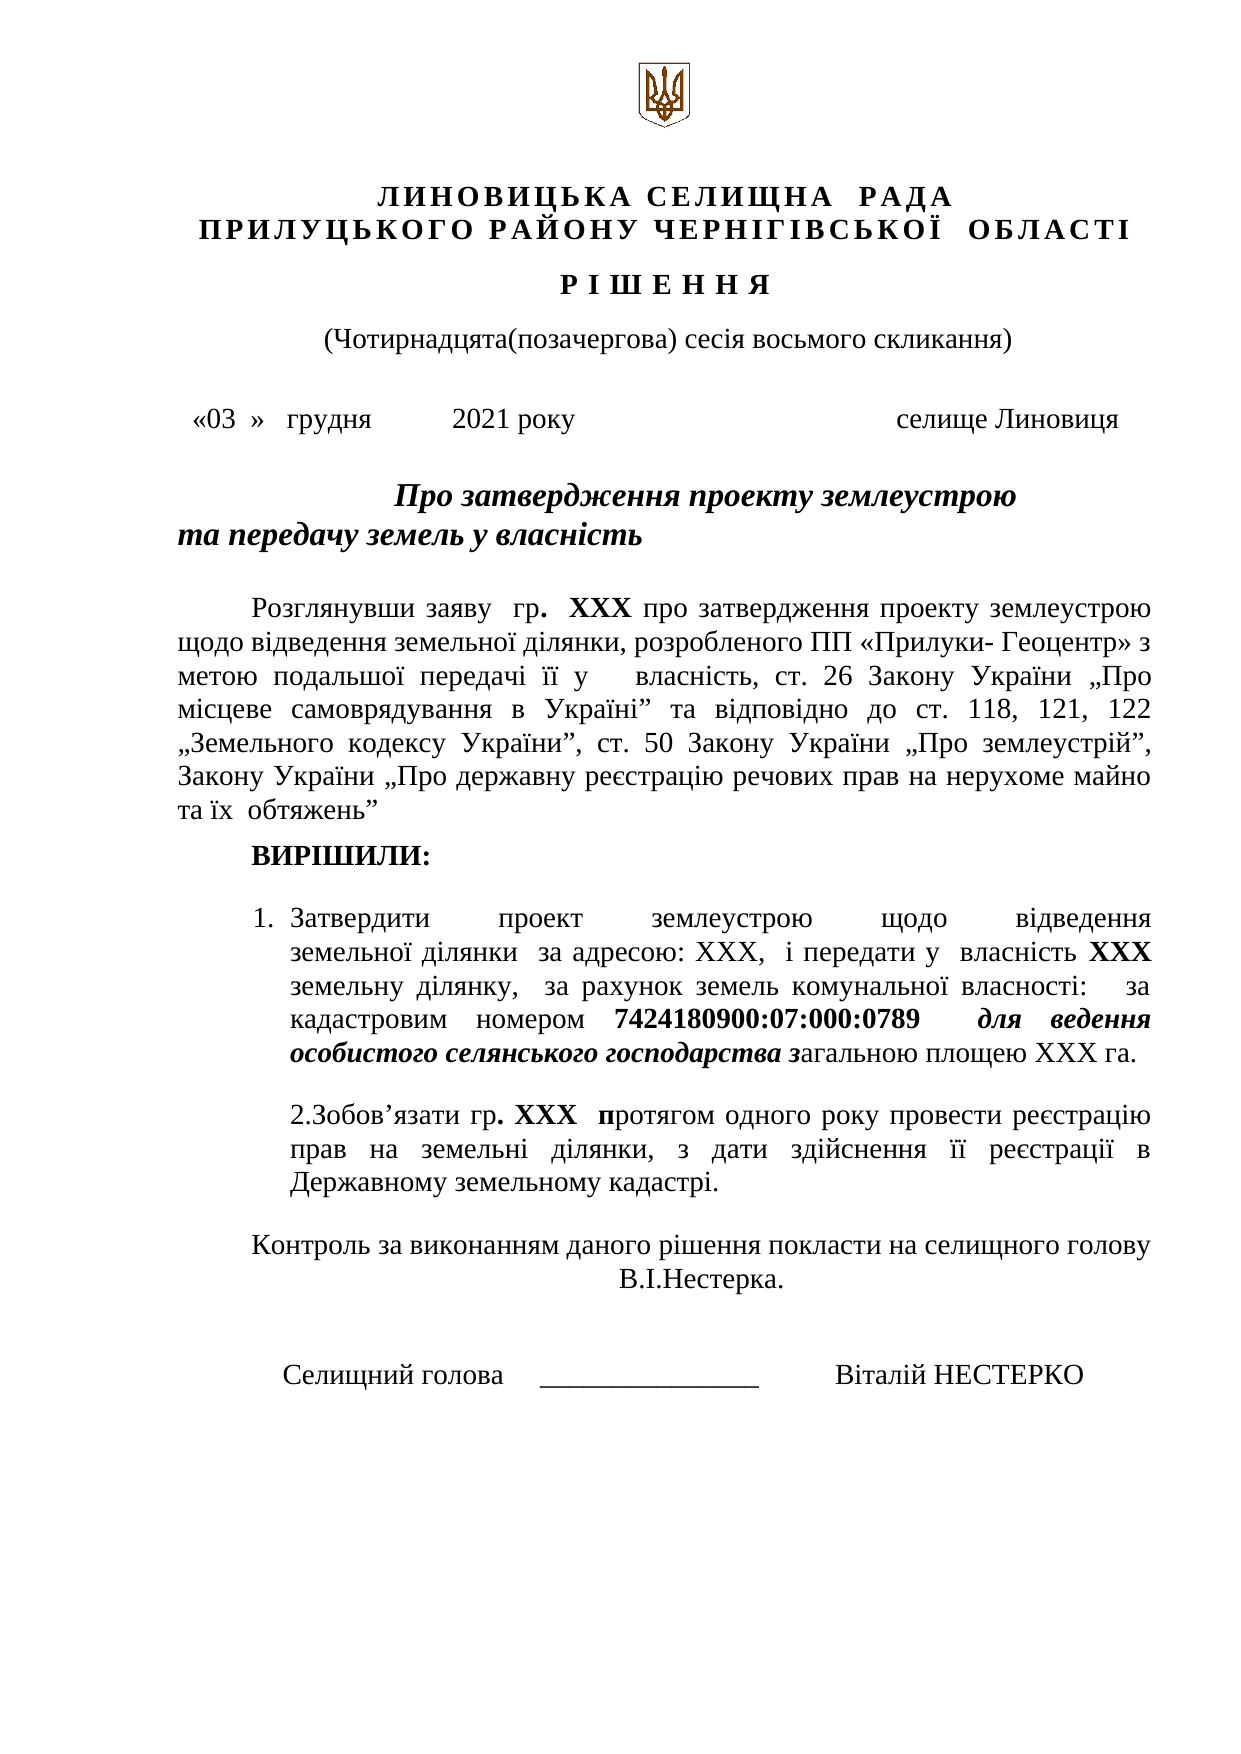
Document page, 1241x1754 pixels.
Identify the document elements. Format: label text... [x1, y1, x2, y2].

text ВИРІШИЛИ: [177, 838, 1152, 871]
text та передачу земель у власність [177, 514, 1152, 552]
text Селищний голова _______________ Віталій НЕСТЕРКО [215, 1357, 1152, 1391]
subtitle «03 » грудня 2021 року селище Линовиця [177, 401, 1152, 434]
subtitle (Чотирнадцята(позачергова) сесія восьмого скликання) [177, 321, 1152, 355]
text Розглянувши заяву гр. ХХХ про затвердження проекту землеустрою щодо відведення земельної ділянки, розробленого ПП «Прилуки- Геоцентр» з метою подальшої передачі її у власність, ст. 26 Закону України „Про місцеве самоврядування в Україні” та відповідно до ст. 118, 121, 122 „Земельного кодексу України”, ст. 50 Закону України „Про землеустрій”, Закону України „Про державну реєстрацію речових прав на нерухоме майно та їх обтяжень” [177, 591, 1152, 825]
list Затвердити проект землеустрою щодо відведення земельної ділянки за адресою: ХХХ, і передати у власність ХХХ земельну ділянку, за рахунок земель комунальної власності: за кадастровим номером 7424180900:07:000:0789 для ведення особистого селянського господарства загальною площею ХХХ га. [252, 901, 1152, 1068]
text 2.Зобов’язати гр. ХХХ протягом одного року провести реєстрацію прав на земельні ділянки, з дати здійснення її реєстрації в Державному земельному кадастрі. [290, 1097, 1152, 1198]
subtitle ПРИЛУЦЬКОГО РАЙОНУ ЧЕРНІГІВСЬКОЇ ОБЛАСТІ [177, 212, 1152, 246]
text Про затвердження проекту землеустрою [177, 476, 1152, 514]
text Контроль за виконанням даного рішення покласти на селищного голову В.І.Нестерка. [251, 1227, 1152, 1294]
subtitle РІШЕННЯ [177, 267, 1152, 300]
picture [633, 58, 695, 131]
subtitle ЛИНОВИЦЬКА СЕЛИЩНА РАДА [177, 179, 1152, 212]
